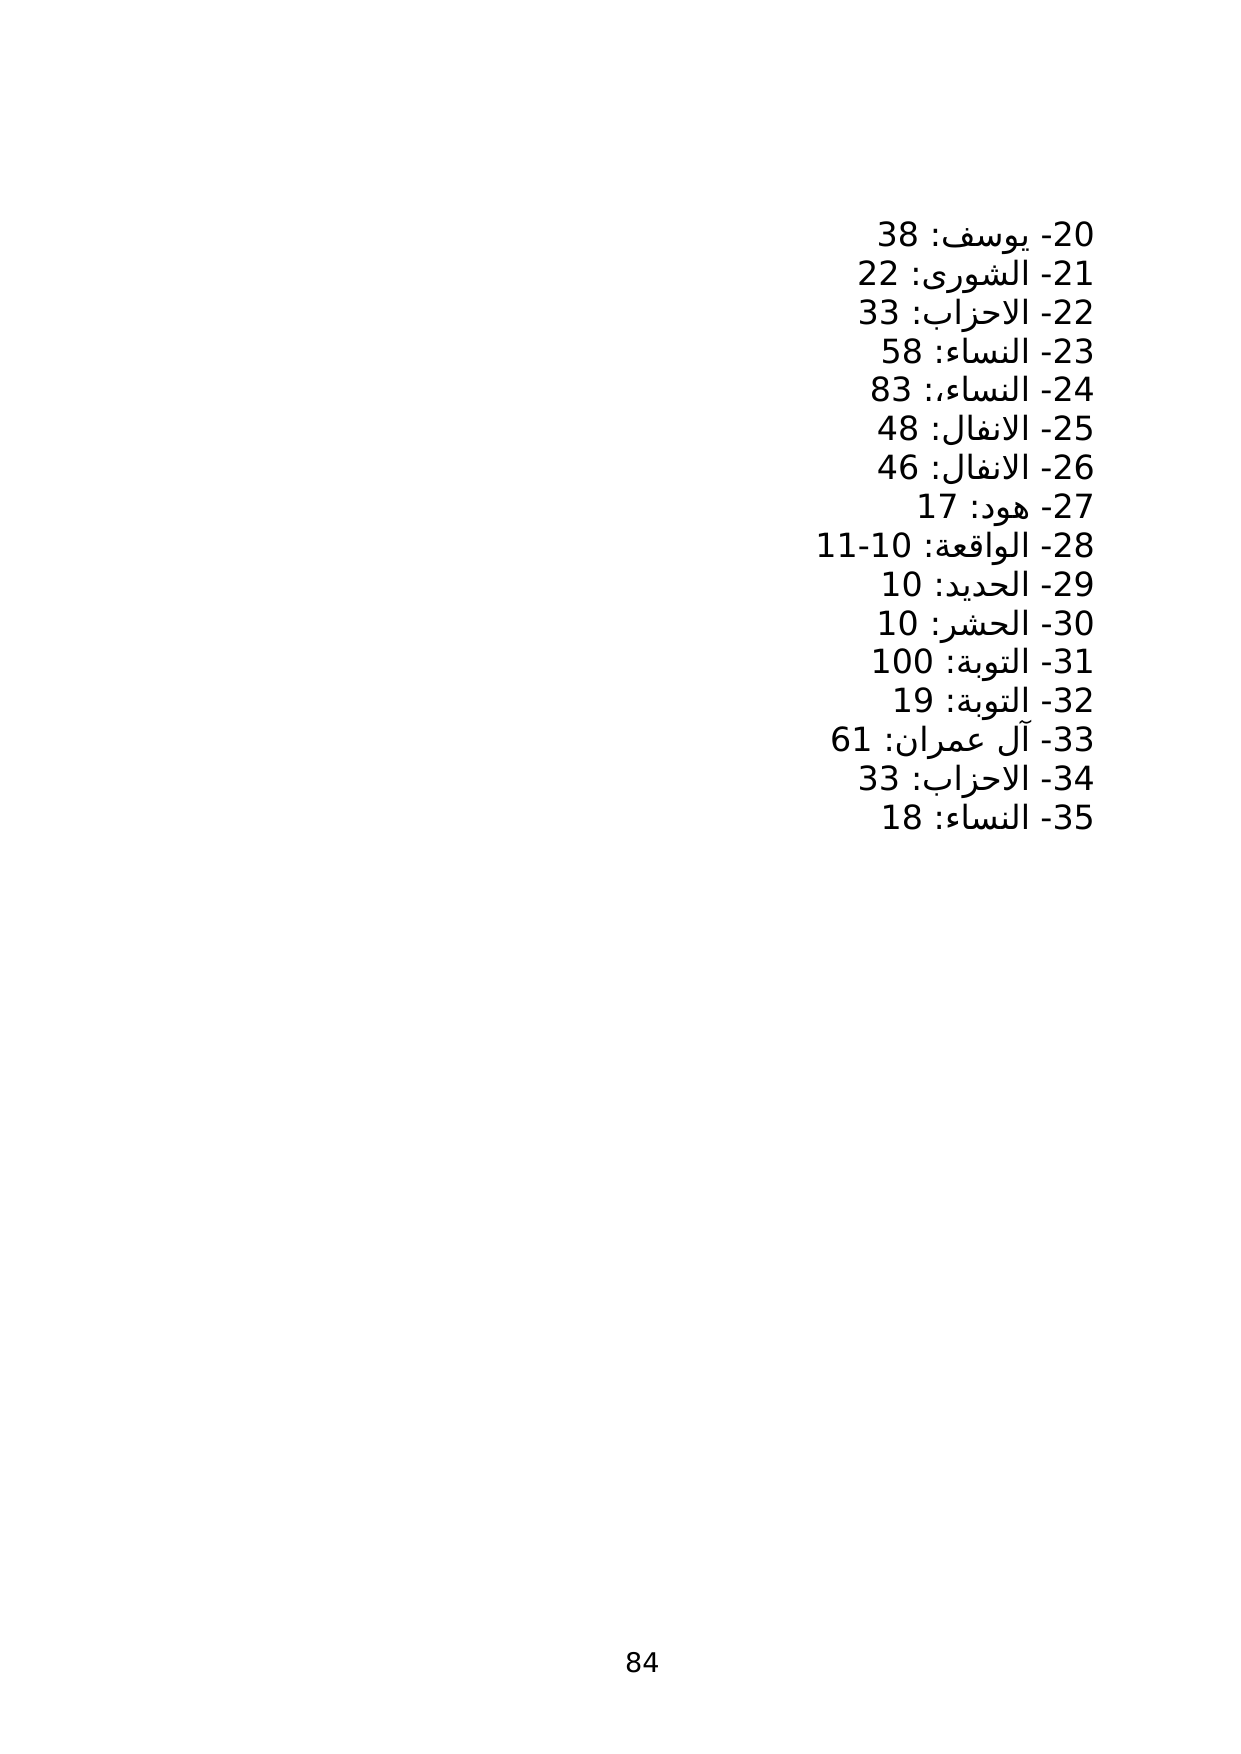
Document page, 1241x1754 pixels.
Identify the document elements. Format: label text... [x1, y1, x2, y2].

text 34- الاحزاب: 33 [159, 759, 1125, 798]
text 33- آل عمران: 61 [159, 721, 1125, 759]
text 21- الشورى: 22 [159, 254, 1125, 293]
text 31- التوبة: 100 [159, 643, 1125, 682]
text 20- يوسف: 38 [159, 216, 1125, 254]
text 24- النساء،: 83 [159, 371, 1125, 410]
text 23- النساء: 58 [159, 332, 1125, 371]
text 25- الانفال: 48 [159, 410, 1125, 449]
text 30- الحشر: 10 [159, 604, 1125, 643]
text 28- الواقعة: 10-11 [159, 526, 1125, 565]
text 22- الاحزاب: 33 [159, 293, 1125, 332]
text 26- الانفال: 46 [159, 449, 1125, 487]
text 35- النساء: 18 [159, 798, 1125, 837]
text 27- هود: 17 [159, 487, 1125, 526]
text 29- الحديد: 10 [159, 565, 1125, 604]
text 32- التوبة: 19 [159, 682, 1125, 721]
